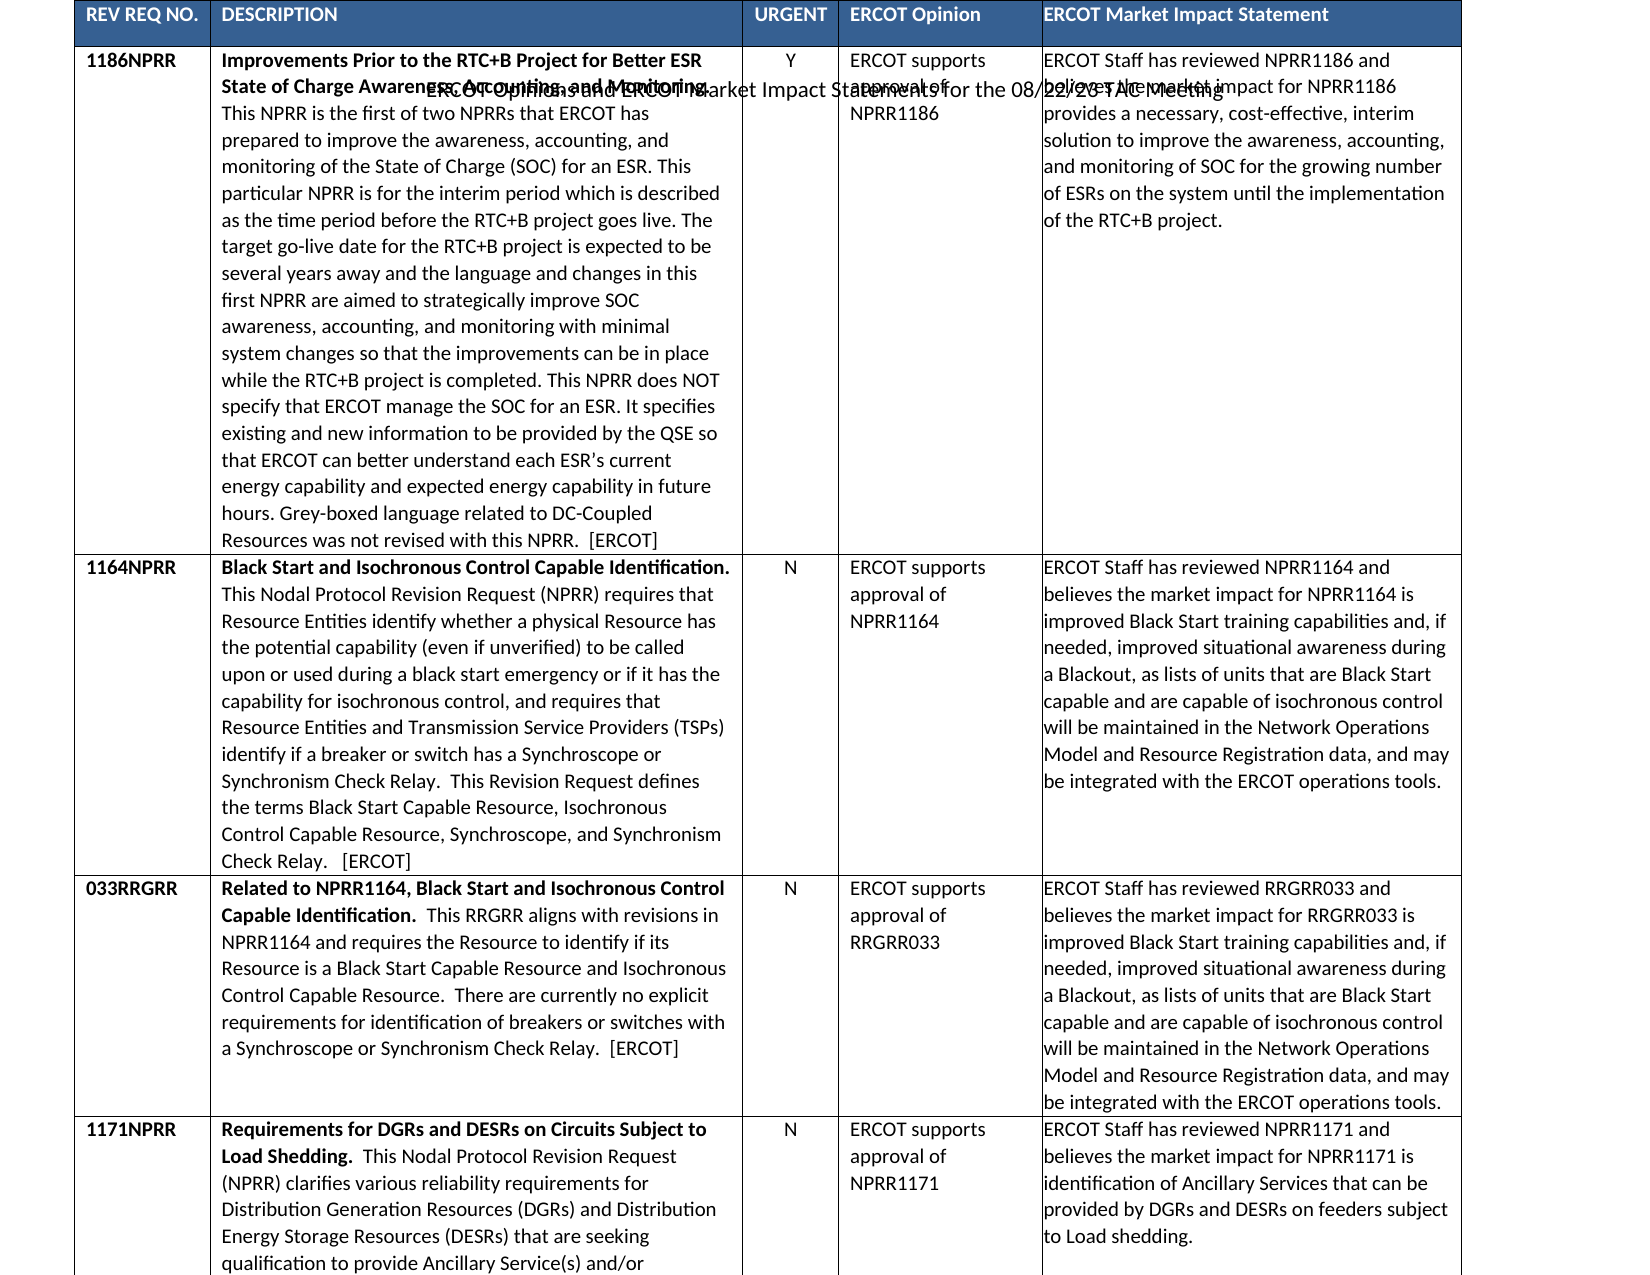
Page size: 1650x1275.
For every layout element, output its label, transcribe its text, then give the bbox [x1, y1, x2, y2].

table_cell ERCOT supports approval of NPRR1164 [839, 555, 1042, 874]
table_header REV REQ NO. [75, 1, 210, 46]
table_cell Improvements Prior to the RTC+B Project for Better ESR State of Charge Awareness, Accounting, and Monitoring. This NPRR is the first of two NPRRs that ERCOT has prepared to improve the awareness, accounting, and monitoring of the State of Charge (SOC) for an ESR. This particular NPRR is for the interim period which is described as the time period before the RTC+B project goes live. The target go-live date for the RTC+B project is expected to be several years away and the language and changes in this first NPRR are aimed to strategically improve SOC awareness, accounting, and monitoring with minimal system changes so that the improvements can be in place while the RTC+B project is completed. This NPRR does NOT specify that ERCOT manage the SOC for an ESR. It specifies existing and new information to be provided by the QSE so that ERCOT can better understand each ESR’s current energy capability and expected energy capability in future hours. Grey-boxed language related to DC-Coupled Resources was not revised with this NPRR. [ERCOT] [211, 47, 742, 553]
table_cell Y [743, 47, 838, 553]
table_cell 1186NPRR [75, 47, 210, 553]
table_cell 1164NPRR [75, 555, 210, 874]
table_cell ERCOT supports approval of NPRR1171 [839, 1117, 1042, 1275]
table_cell ERCOT Staff has reviewed NPRR1171 and believes the market impact for NPRR1171 is identification of Ancillary Services that can be provided by DGRs and DESRs on feeders subject to Load shedding. [1043, 1117, 1461, 1275]
table_cell Black Start and Isochronous Control Capable Identification. This Nodal Protocol Revision Request (NPRR) requires that Resource Entities identify whether a physical Resource has the potential capability (even if unverified) to be called upon or used during a black start emergency or if it has the capability for isochronous control, and requires that Resource Entities and Transmission Service Providers (TSPs) identify if a breaker or switch has a Synchroscope or Synchronism Check Relay. This Revision Request defines the terms Black Start Capable Resource, Isochronous Control Capable Resource, Synchroscope, and Synchronism Check Relay. [ERCOT] [211, 555, 742, 874]
table_cell ERCOT Staff has reviewed NPRR1164 and believes the market impact for NPRR1164 is improved Black Start training capabilities and, if needed, improved situational awareness during a Blackout, as lists of units that are Black Start capable and are capable of isochronous control will be maintained in the Network Operations Model and Resource Registration data, and may be integrated with the ERCOT operations tools. [1043, 555, 1461, 874]
table_cell 033RRGRR [75, 876, 210, 1116]
table_cell Related to NPRR1164, Black Start and Isochronous Control Capable Identification. This RRGRR aligns with revisions in NPRR1164 and requires the Resource to identify if its Resource is a Black Start Capable Resource and Isochronous Control Capable Resource. There are currently no explicit requirements for identification of breakers or switches with a Synchroscope or Synchronism Check Relay. [ERCOT] [211, 876, 742, 1116]
table_cell N [743, 555, 838, 874]
table_cell ERCOT supports approval of NPRR1186 [839, 47, 1042, 553]
table_cell ERCOT Staff has reviewed NPRR1186 and believes the market impact for NPRR1186 provides a necessary, cost-effective, interim solution to improve the awareness, accounting, and monitoring of SOC for the growing number of ESRs on the system until the implementation of the RTC+B project. [1043, 47, 1461, 553]
table_cell 1171NPRR [75, 1117, 210, 1275]
table_cell Requirements for DGRs and DESRs on Circuits Subject to Load Shedding. This Nodal Protocol Revision Request (NPRR) clarifies various reliability requirements for Distribution Generation Resources (DGRs) and Distribution Energy Storage Resources (DESRs) that are seeking qualification to provide Ancillary Service(s) and/or participate in Security-Constrained Economic Dispatch (SCED). [ERCOT] [211, 1117, 742, 1275]
table_cell ERCOT Staff has reviewed RRGRR033 and believes the market impact for RRGRR033 is improved Black Start training capabilities and, if needed, improved situational awareness during a Blackout, as lists of units that are Black Start capable and are capable of isochronous control will be maintained in the Network Operations Model and Resource Registration data, and may be integrated with the ERCOT operations tools. [1043, 876, 1461, 1116]
table_header ERCOT Market Impact Statement [1043, 1, 1461, 46]
table_cell N [743, 1117, 838, 1275]
table_cell N [743, 876, 838, 1116]
table_header ERCOT Opinion [839, 1, 1042, 46]
table_cell ERCOT supports approval of RRGRR033 [839, 876, 1042, 1116]
table_header URGENT [743, 1, 838, 46]
table_header DESCRIPTION [211, 1, 742, 46]
